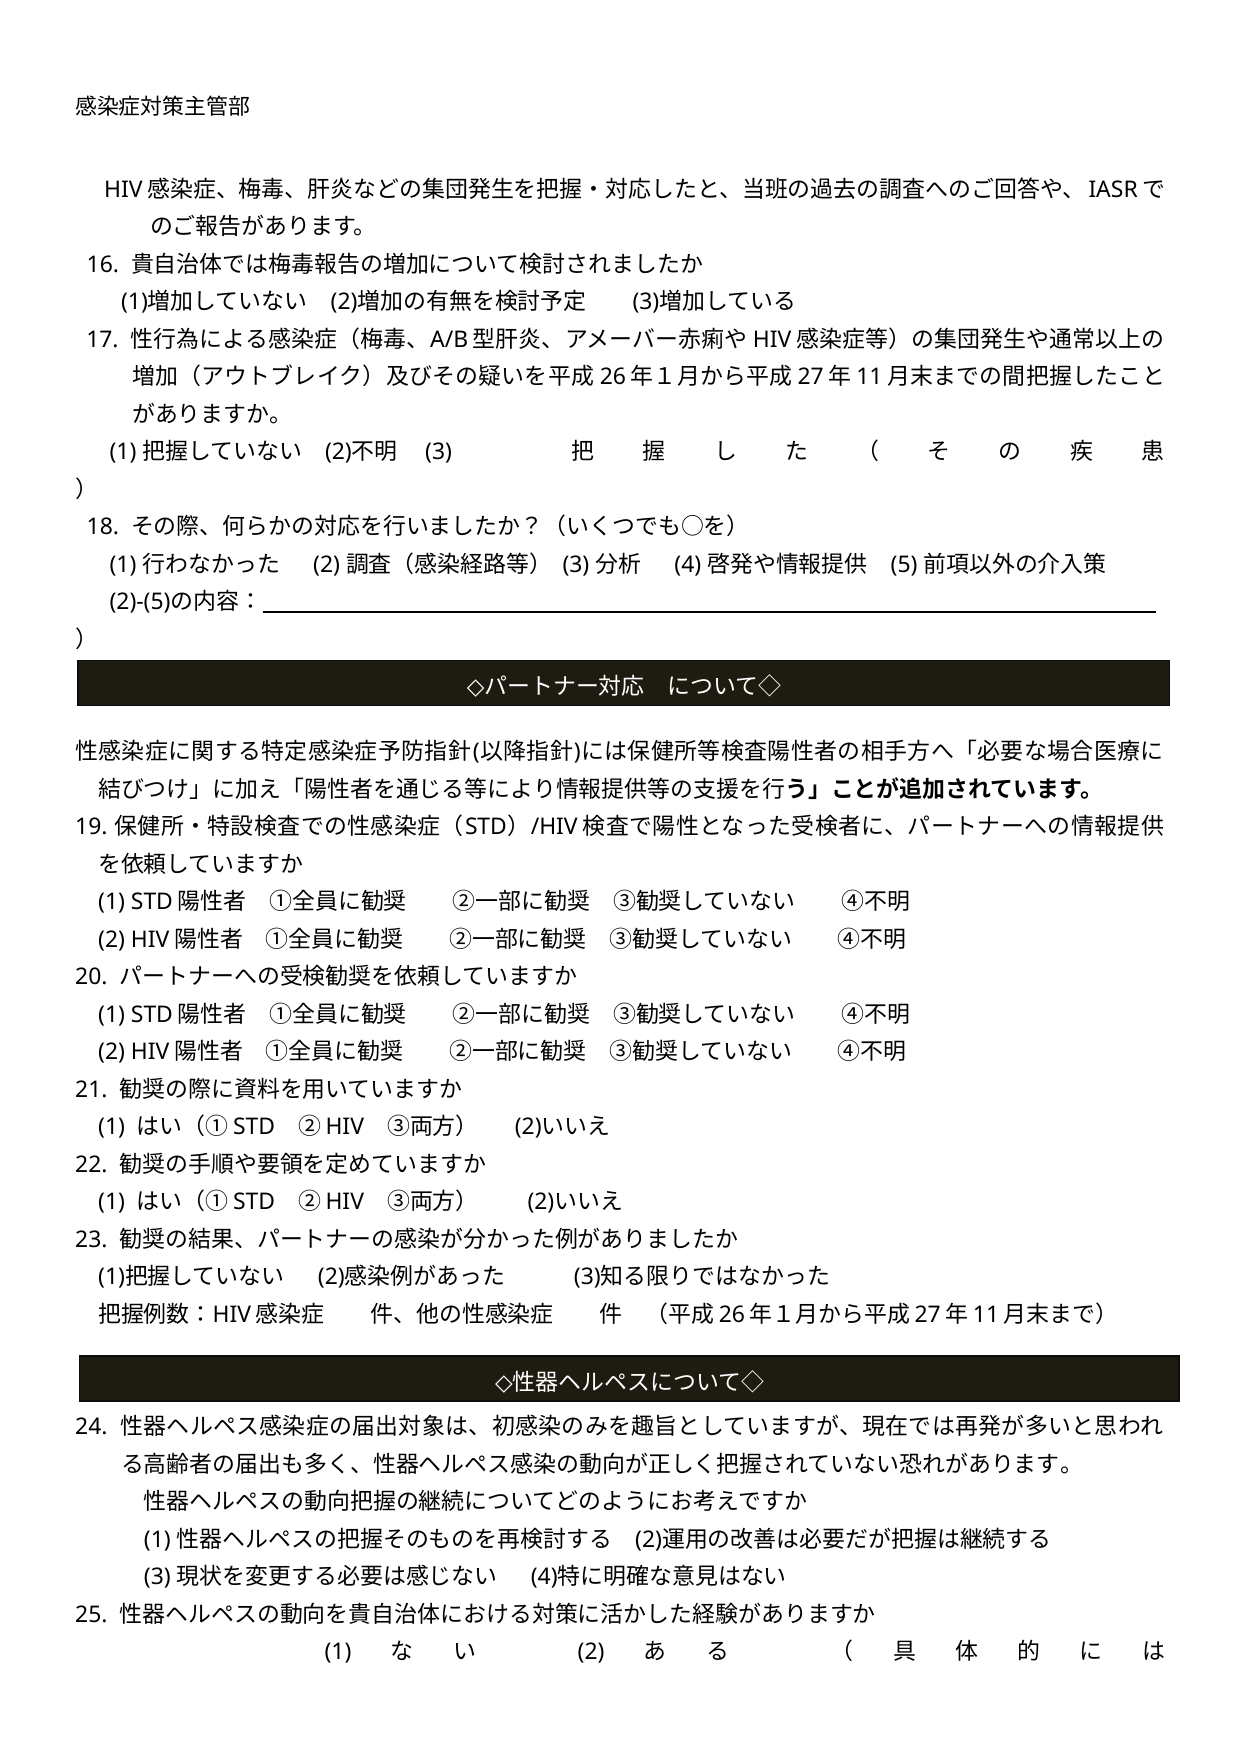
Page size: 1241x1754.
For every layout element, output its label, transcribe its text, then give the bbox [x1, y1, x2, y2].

text 20. パートナーへの受検勧奨を依頼していますか [75, 956, 1165, 993]
text 24. 性器ヘルペス感染症の届出対象は、初感染のみを趣旨としていますが、現在では再発が多いと思われる高齢者の届出も多く、性器ヘルペス感染の動向が正しく把握されていない恐れがあります。 [75, 1406, 1165, 1481]
text 23. 勧奨の結果、パートナーの感染が分かった例がありましたか [75, 1218, 1165, 1256]
text (2) HIV陽性者 ①全員に勧奨 ②一部に勧奨 ③勧奨していない ④不明 [75, 1031, 1165, 1068]
text (1)増加していない (2)増加の有無を検討予定 (3)増加している [75, 281, 1165, 318]
text (1) STD陽性者 ①全員に勧奨 ②一部に勧奨 ③勧奨していない ④不明 [75, 881, 1165, 918]
text (1) はい（①STD ②HIV ③両方） (2)いいえ [75, 1181, 1165, 1218]
text (1) はい（①STD ②HIV ③両方） (2)いいえ [75, 1106, 1165, 1143]
text (1) 性器ヘルペスの把握そのものを再検討する (2)運用の改善は必要だが把握は継続する [75, 1518, 1165, 1556]
text (3) 現状を変更する必要は感じない (4)特に明確な意見はない [75, 1556, 1165, 1593]
text 性感染症に関する特定感染症予防指針(以降指針)には保健所等検査陽性者の相手方へ「必要な場合医療に結びつけ」に加え「陽性者を通じる等により情報提供等の支援を行う」ことが追加されています。 [75, 731, 1165, 806]
text 22. 勧奨の手順や要領を定めていますか [75, 1143, 1165, 1181]
text 性器ヘルペスの動向把握の継続についてどのようにお考えですか [75, 1481, 1165, 1518]
text (2) HIV陽性者 ①全員に勧奨 ②一部に勧奨 ③勧奨していない ④不明 [75, 918, 1165, 956]
text 19. 保健所・特設検査での性感染症（STD）/HIV検査で陽性となった受検者に、パートナーへの情報提供を依頼していますか [75, 806, 1165, 881]
text 17. 性行為による感染症（梅毒、A/B型肝炎、アメーバー赤痢やHIV感染症等）の集団発生や通常以上の増加（アウトブレイク）及びその疑いを平成26年１月から平成27年11月末までの間把握したことがありますか。 [86, 318, 1165, 431]
text 18. その際、何らかの対応を行いましたか？（いくつでも○を） [75, 506, 1165, 543]
text HIV感染症、梅毒、肝炎などの集団発生を把握・対応したと、当班の過去の調査へのご回答や、IASRでのご報告があります。 [104, 168, 1165, 243]
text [75, 1631, 1165, 1668]
text (1)把握していない (2)感染例があった (3)知る限りではなかった [75, 1256, 1165, 1293]
text 16. 貴自治体では梅毒報告の増加について検討されましたか [75, 243, 1165, 281]
text 21. 勧奨の際に資料を用いていますか [75, 1068, 1165, 1106]
text (1) 把握していない (2)不明 (3) 把握した（その疾患 ） [75, 431, 1165, 506]
text (2)-(5)の内容： ） [75, 581, 1165, 656]
text (1) 行わなかった (2) 調査（感染経路等） (3) 分析 (4) 啓発や情報提供 (5) 前項以外の介入策 [75, 543, 1165, 581]
text 把握例数：HIV感染症 件、他の性感染症 件 （平成26年１月から平成27年11月末まで） [75, 1293, 1165, 1331]
text 25. 性器ヘルペスの動向を貴自治体における対策に活かした経験がありますか [75, 1593, 1165, 1631]
text (1) STD陽性者 ①全員に勧奨 ②一部に勧奨 ③勧奨していない ④不明 [75, 993, 1165, 1031]
